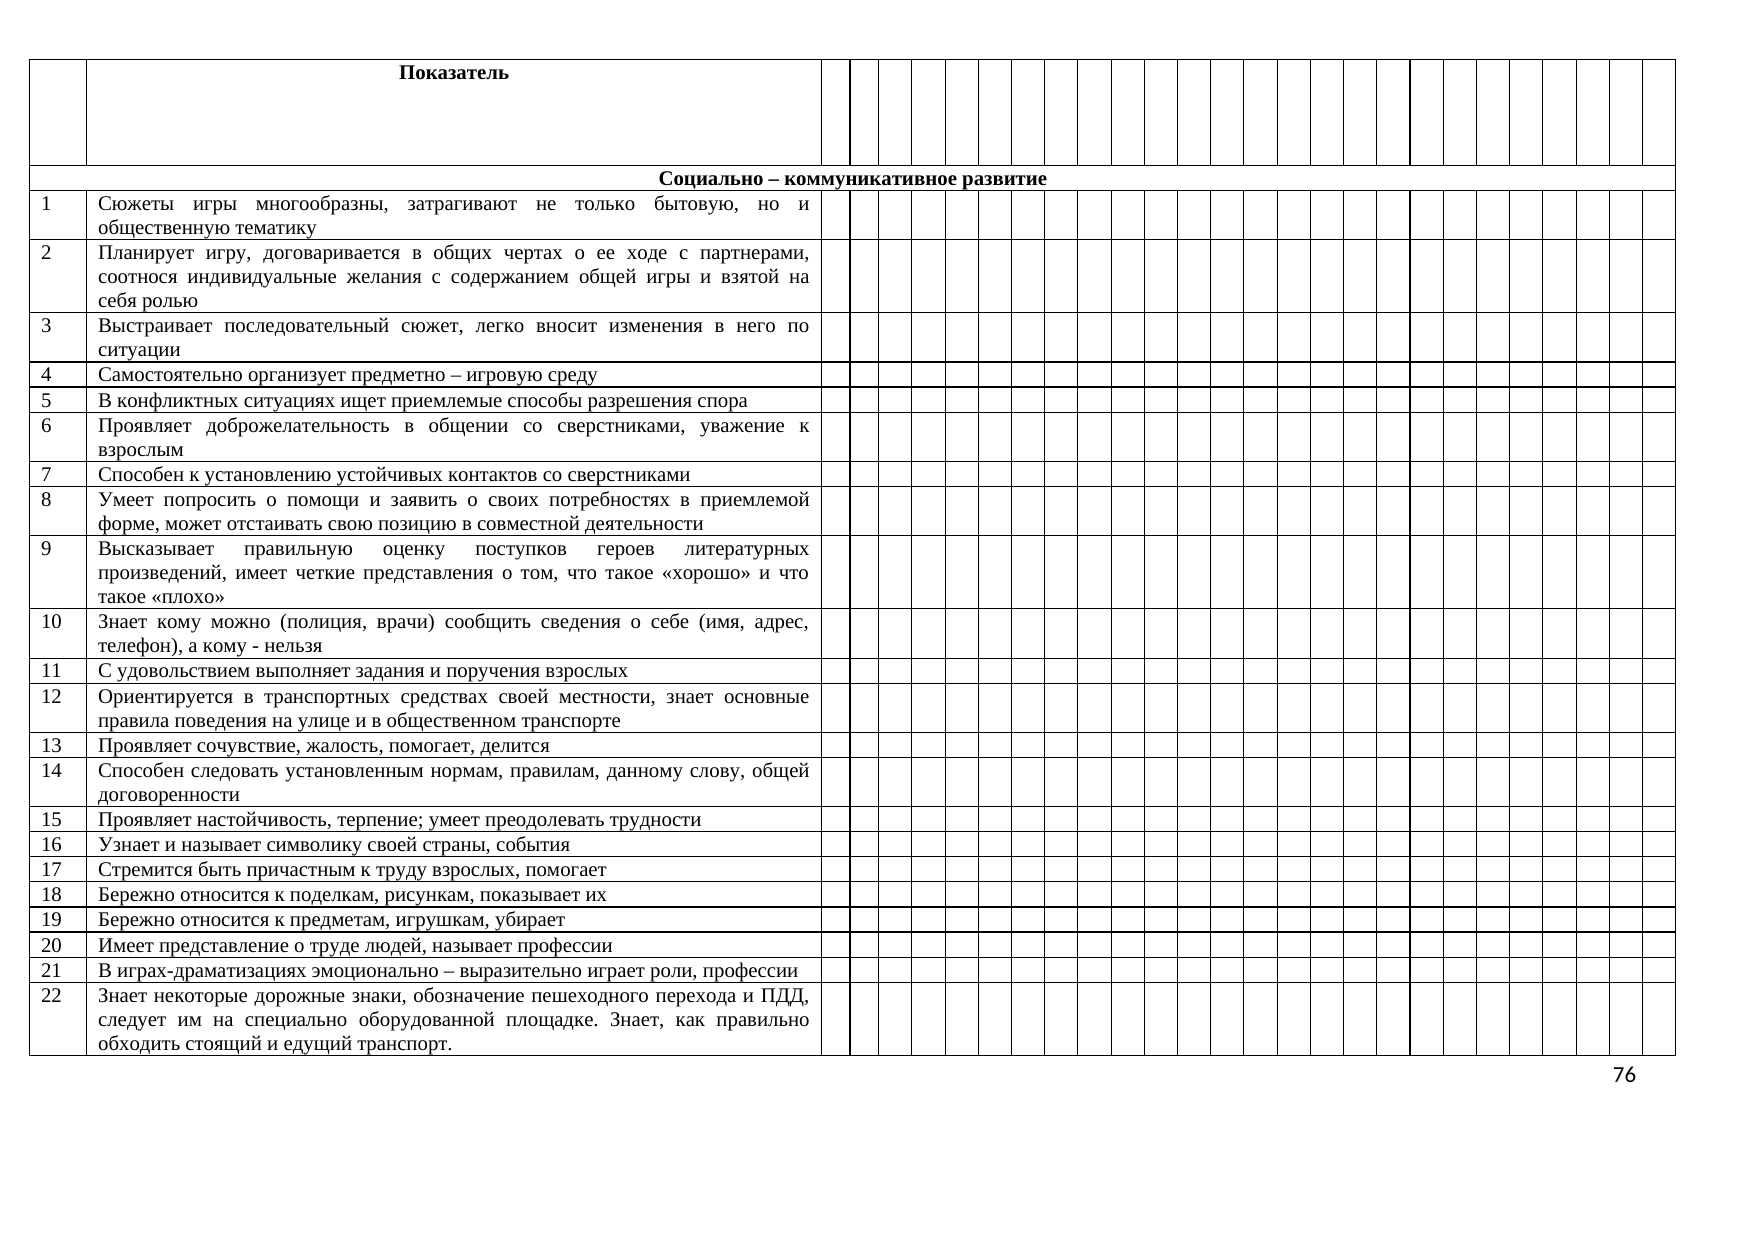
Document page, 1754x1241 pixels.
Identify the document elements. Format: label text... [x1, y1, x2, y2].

table_cell [1477, 388, 1509, 412]
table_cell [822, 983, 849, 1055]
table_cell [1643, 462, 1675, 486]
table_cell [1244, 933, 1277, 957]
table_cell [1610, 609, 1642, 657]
table_cell [851, 191, 878, 239]
table_cell [1012, 191, 1044, 239]
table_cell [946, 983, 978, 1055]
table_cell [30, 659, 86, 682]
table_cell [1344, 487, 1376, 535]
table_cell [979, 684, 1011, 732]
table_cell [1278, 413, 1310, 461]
table_cell [1411, 240, 1443, 312]
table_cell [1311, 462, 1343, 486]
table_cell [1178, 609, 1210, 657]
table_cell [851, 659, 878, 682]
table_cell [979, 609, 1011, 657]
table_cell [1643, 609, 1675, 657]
table_cell [879, 60, 911, 165]
table_cell [1577, 313, 1609, 361]
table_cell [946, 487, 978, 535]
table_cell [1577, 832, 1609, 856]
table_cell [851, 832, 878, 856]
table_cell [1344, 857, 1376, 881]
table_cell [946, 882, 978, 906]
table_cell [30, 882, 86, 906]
table_cell [912, 363, 945, 386]
table_cell [1643, 313, 1675, 361]
table_cell [1311, 60, 1343, 165]
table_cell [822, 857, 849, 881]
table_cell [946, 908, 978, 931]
table_cell 6 [30, 413, 86, 461]
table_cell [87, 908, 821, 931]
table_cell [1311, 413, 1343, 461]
table_cell [879, 240, 911, 312]
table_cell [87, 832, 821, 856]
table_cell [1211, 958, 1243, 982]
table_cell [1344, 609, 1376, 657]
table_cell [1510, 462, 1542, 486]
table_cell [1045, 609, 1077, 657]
table_cell [1178, 313, 1210, 361]
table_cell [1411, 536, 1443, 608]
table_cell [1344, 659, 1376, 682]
table_cell Сюжеты игры многообразны, затрагивают не только бытовую, но и общественную тематику [87, 191, 821, 239]
table_cell [1145, 191, 1177, 239]
table_cell [879, 313, 911, 361]
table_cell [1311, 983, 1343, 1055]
table_cell [1244, 60, 1277, 165]
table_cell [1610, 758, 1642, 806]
table_cell [1444, 313, 1476, 361]
table_cell [1610, 240, 1642, 312]
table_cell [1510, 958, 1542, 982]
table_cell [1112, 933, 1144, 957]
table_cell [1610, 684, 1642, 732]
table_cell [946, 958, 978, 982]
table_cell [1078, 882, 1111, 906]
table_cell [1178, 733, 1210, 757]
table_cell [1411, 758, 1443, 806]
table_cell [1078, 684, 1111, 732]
table_cell [1543, 60, 1576, 165]
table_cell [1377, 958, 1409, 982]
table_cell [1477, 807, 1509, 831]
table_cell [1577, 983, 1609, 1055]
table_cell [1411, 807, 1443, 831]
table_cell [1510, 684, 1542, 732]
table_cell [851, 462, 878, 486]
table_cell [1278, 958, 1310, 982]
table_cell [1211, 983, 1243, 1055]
table_cell [912, 60, 945, 165]
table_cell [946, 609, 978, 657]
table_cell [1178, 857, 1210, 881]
table_cell [1344, 60, 1376, 165]
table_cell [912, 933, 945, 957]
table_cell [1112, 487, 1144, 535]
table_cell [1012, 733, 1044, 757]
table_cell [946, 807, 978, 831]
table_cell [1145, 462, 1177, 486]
table_cell [1145, 388, 1177, 412]
table_cell [879, 388, 911, 412]
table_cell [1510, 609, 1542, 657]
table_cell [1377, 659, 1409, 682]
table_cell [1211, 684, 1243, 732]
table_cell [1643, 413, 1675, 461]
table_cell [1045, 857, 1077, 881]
table_cell [1543, 240, 1576, 312]
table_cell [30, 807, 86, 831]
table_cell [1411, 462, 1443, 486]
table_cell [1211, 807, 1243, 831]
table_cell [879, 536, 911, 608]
table_cell [979, 240, 1011, 312]
table_cell [1411, 60, 1443, 165]
table_cell [1577, 191, 1609, 239]
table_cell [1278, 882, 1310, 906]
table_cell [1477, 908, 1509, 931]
table_cell [1510, 388, 1542, 412]
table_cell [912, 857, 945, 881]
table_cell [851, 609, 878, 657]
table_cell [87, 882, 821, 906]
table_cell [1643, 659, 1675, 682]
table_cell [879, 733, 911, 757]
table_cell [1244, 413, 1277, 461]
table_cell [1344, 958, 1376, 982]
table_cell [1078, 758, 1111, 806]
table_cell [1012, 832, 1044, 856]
table_cell [1278, 313, 1310, 361]
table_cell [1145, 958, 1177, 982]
table_cell [1377, 240, 1409, 312]
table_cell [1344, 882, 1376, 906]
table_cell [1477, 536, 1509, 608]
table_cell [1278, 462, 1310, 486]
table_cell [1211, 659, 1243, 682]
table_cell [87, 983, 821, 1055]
table_cell [1344, 313, 1376, 361]
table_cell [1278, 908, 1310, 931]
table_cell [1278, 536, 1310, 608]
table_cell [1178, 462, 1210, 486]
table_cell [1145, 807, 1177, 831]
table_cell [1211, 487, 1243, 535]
table_cell [1145, 413, 1177, 461]
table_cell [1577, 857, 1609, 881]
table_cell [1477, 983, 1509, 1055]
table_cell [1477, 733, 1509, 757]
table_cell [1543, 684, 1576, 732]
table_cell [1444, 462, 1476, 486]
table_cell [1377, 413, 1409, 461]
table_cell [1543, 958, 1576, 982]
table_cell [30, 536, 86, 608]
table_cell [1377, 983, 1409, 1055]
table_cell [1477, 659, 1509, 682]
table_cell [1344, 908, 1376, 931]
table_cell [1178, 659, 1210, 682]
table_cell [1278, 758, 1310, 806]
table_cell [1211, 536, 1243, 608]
table_cell [1112, 60, 1144, 165]
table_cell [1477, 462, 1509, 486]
table_cell [1477, 363, 1509, 386]
table_cell [1610, 313, 1642, 361]
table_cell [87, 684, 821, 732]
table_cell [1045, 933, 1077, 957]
table_cell [1178, 388, 1210, 412]
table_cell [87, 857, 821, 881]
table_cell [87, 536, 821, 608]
table_cell [1078, 60, 1111, 165]
table_cell [1577, 240, 1609, 312]
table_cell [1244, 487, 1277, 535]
table_cell [1112, 413, 1144, 461]
table_cell [1045, 240, 1077, 312]
table_cell [851, 313, 878, 361]
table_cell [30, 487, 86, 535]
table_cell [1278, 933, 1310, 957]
table_cell [1543, 191, 1576, 239]
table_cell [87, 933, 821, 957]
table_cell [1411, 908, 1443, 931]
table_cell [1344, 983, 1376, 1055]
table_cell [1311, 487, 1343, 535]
table_cell [1078, 388, 1111, 412]
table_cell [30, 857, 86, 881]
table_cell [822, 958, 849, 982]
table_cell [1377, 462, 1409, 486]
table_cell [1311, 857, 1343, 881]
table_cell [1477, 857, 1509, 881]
table_cell 2 [30, 240, 86, 312]
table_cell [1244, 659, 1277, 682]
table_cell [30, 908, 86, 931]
table_cell [1344, 388, 1376, 412]
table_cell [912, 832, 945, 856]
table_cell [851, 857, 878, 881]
table_cell [851, 60, 878, 165]
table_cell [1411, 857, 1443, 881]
table_cell [1244, 240, 1277, 312]
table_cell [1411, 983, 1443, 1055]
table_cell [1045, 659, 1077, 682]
table_cell [946, 388, 978, 412]
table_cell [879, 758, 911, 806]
table_cell [979, 60, 1011, 165]
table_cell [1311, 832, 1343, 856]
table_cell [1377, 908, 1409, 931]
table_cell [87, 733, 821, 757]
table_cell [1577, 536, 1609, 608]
table_cell [1444, 363, 1476, 386]
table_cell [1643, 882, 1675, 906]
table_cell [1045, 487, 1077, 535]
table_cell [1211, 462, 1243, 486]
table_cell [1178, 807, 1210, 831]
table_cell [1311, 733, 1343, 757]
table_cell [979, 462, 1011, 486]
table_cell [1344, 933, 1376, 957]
table_cell [1211, 363, 1243, 386]
table_cell [1643, 191, 1675, 239]
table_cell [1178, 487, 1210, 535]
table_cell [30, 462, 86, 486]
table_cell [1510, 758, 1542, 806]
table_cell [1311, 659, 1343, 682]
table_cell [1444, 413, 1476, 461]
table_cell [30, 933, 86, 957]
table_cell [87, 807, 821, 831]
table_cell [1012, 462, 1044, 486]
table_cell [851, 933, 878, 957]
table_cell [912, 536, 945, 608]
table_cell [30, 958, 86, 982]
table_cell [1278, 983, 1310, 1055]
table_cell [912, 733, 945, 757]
table_cell [851, 388, 878, 412]
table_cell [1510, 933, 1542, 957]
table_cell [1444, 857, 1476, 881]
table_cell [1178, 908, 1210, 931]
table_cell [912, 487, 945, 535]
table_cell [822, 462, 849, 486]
table_cell [946, 60, 978, 165]
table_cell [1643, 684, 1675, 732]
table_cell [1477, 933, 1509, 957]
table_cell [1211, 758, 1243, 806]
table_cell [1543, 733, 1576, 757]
table_cell [1178, 240, 1210, 312]
table_cell [912, 388, 945, 412]
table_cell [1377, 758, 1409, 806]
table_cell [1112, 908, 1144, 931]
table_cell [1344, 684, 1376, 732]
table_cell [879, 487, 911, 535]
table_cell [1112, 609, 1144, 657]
table_cell [912, 313, 945, 361]
table_cell [946, 240, 978, 312]
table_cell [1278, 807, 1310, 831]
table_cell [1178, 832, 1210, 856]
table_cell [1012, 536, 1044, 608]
table_cell [1311, 191, 1343, 239]
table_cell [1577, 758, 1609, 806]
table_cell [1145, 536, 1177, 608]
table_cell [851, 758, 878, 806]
table_cell [1311, 240, 1343, 312]
table_cell [1643, 60, 1675, 165]
table_cell [1078, 413, 1111, 461]
table_cell Социально – коммуникативное развитие [30, 166, 1675, 190]
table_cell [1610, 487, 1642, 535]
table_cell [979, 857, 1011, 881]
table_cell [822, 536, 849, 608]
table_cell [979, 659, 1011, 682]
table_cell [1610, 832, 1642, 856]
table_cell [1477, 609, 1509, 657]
table_cell [1411, 388, 1443, 412]
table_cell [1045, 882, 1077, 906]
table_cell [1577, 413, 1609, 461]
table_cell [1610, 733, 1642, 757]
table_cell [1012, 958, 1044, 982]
table_cell [912, 413, 945, 461]
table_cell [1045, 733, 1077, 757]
table_cell [851, 413, 878, 461]
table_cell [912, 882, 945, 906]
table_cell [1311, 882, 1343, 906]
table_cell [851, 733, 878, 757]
table_cell Самостоятельно организует предметно – игровую среду [87, 363, 821, 386]
table_cell [1145, 60, 1177, 165]
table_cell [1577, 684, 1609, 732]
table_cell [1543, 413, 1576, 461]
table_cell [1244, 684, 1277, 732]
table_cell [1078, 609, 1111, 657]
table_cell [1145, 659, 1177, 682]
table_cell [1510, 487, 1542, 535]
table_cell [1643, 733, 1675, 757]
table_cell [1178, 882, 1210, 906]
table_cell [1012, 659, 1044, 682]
table_cell [1377, 191, 1409, 239]
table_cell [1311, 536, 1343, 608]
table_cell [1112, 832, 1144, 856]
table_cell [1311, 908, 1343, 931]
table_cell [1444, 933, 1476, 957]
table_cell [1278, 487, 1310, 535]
table_cell [1278, 191, 1310, 239]
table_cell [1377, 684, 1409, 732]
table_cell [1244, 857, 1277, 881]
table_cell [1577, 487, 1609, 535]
table_cell [1112, 240, 1144, 312]
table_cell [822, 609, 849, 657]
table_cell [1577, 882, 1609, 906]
table_cell [30, 60, 86, 165]
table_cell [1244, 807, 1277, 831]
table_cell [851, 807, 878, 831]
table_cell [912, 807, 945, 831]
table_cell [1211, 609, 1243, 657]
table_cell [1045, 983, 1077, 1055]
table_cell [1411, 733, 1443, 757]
table_cell [1444, 388, 1476, 412]
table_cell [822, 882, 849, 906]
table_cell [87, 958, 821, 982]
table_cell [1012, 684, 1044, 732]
table_cell [1377, 313, 1409, 361]
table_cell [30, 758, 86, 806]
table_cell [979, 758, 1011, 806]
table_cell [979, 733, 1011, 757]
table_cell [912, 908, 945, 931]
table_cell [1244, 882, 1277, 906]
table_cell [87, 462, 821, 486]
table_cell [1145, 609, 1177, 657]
table_cell [1411, 191, 1443, 239]
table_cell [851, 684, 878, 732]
table_cell 3 [30, 313, 86, 361]
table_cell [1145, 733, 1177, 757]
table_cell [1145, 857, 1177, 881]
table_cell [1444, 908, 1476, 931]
table_cell В конфликтных ситуациях ищет приемлемые способы разрешения спора [87, 388, 821, 412]
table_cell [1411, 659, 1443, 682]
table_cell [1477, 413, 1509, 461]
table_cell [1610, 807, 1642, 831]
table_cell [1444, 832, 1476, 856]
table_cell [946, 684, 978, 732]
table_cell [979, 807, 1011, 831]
table_cell [1444, 240, 1476, 312]
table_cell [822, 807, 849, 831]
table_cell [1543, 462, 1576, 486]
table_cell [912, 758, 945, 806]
table_cell [1178, 363, 1210, 386]
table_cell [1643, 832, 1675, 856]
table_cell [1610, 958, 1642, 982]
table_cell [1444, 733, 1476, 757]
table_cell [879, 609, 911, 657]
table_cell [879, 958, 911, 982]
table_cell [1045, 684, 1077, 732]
table_cell [979, 388, 1011, 412]
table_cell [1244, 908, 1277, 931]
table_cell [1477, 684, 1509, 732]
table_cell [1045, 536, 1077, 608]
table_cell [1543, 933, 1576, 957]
table_cell [1178, 191, 1210, 239]
table_cell [1311, 363, 1343, 386]
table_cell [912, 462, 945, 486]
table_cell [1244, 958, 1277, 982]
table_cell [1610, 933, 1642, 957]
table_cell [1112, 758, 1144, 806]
table_cell [822, 413, 849, 461]
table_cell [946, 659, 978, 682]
table_cell Планирует игру, договаривается в общих чертах о ее ходе с партнерами, соотнося индивидуальные желания с содержанием общей игры и взятой на себя ролью [87, 240, 821, 312]
table_cell [851, 363, 878, 386]
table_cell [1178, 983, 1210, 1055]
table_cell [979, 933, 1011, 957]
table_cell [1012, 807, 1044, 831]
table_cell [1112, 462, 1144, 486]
table_cell [1145, 240, 1177, 312]
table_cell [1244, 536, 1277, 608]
table_cell [822, 363, 849, 386]
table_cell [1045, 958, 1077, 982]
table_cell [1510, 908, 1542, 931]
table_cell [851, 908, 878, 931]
table_cell [1411, 313, 1443, 361]
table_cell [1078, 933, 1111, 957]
table_cell [1244, 388, 1277, 412]
table_cell [1411, 363, 1443, 386]
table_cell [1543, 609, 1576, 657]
table_cell [1510, 313, 1542, 361]
table_cell [1577, 388, 1609, 412]
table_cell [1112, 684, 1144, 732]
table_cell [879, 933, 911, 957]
table_cell [1012, 363, 1044, 386]
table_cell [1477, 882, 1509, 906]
table_cell [1477, 313, 1509, 361]
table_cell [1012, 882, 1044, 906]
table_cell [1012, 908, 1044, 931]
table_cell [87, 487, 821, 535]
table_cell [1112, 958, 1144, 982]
table_cell [1145, 313, 1177, 361]
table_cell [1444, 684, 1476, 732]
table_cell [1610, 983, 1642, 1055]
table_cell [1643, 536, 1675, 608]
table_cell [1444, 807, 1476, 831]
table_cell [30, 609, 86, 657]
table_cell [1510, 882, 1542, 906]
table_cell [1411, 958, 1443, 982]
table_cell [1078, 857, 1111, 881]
table_cell [1078, 313, 1111, 361]
table_cell [879, 191, 911, 239]
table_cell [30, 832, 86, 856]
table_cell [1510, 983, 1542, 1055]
table_cell [1510, 240, 1542, 312]
table_cell [1610, 191, 1642, 239]
table_cell Показатель [87, 60, 821, 165]
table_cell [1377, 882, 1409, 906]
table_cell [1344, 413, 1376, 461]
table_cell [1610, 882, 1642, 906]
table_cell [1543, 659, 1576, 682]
table_cell [946, 413, 978, 461]
table_cell [946, 191, 978, 239]
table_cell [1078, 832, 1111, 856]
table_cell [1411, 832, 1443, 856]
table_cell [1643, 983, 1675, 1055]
table_cell [1311, 388, 1343, 412]
table_cell [1145, 363, 1177, 386]
table_cell [1510, 191, 1542, 239]
table_cell [851, 240, 878, 312]
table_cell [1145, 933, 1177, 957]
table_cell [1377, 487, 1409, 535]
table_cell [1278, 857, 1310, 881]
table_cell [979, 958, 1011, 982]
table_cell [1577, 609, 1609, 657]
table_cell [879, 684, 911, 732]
table_cell [1377, 60, 1409, 165]
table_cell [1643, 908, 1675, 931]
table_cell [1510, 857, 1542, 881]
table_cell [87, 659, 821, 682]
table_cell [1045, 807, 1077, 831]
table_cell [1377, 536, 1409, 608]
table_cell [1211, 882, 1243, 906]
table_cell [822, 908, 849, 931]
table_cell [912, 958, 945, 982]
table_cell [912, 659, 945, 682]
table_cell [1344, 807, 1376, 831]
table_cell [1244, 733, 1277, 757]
table_cell [1211, 60, 1243, 165]
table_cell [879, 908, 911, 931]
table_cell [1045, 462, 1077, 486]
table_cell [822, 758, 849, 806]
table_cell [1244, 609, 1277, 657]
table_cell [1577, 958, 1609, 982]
table_cell [1344, 240, 1376, 312]
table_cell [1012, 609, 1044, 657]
table_cell [1344, 191, 1376, 239]
table_cell [1012, 313, 1044, 361]
table_cell [1444, 191, 1476, 239]
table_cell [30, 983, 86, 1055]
table_cell [979, 313, 1011, 361]
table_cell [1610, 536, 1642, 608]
table_cell [1012, 60, 1044, 165]
table_cell [1244, 191, 1277, 239]
table_cell [1045, 191, 1077, 239]
table_cell [879, 363, 911, 386]
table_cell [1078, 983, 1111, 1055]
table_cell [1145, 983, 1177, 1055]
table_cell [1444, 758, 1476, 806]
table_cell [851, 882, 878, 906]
table_cell [1510, 363, 1542, 386]
table_cell [1577, 60, 1609, 165]
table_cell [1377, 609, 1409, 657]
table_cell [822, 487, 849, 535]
table_cell [946, 363, 978, 386]
table_cell [1444, 60, 1476, 165]
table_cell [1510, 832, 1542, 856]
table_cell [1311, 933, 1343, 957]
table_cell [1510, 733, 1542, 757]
table_cell 5 [30, 388, 86, 412]
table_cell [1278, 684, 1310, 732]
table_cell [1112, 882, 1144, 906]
table_cell [1244, 363, 1277, 386]
table_cell [1477, 60, 1509, 165]
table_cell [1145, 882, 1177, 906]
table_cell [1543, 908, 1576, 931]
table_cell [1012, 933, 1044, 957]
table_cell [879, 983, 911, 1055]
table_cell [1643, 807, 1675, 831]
table_cell [1012, 413, 1044, 461]
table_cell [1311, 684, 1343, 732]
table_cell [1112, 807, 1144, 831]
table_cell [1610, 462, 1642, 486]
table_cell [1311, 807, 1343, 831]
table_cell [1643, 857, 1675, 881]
table_cell [1344, 363, 1376, 386]
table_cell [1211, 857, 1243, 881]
table_cell [1311, 313, 1343, 361]
table_cell [1112, 363, 1144, 386]
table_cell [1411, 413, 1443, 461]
table_cell [1211, 388, 1243, 412]
table_cell [822, 60, 849, 165]
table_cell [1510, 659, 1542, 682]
table_cell [1377, 363, 1409, 386]
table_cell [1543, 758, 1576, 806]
table_cell [1278, 60, 1310, 165]
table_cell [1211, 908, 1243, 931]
table_cell [1643, 363, 1675, 386]
table_cell [822, 191, 849, 239]
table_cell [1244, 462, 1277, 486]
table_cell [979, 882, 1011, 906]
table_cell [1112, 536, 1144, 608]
table_cell [1078, 240, 1111, 312]
table_cell [1211, 191, 1243, 239]
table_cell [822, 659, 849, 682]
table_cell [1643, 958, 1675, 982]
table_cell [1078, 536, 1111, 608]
table_cell [1244, 313, 1277, 361]
table_cell [1477, 240, 1509, 312]
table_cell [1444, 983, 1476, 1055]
table_cell [1610, 388, 1642, 412]
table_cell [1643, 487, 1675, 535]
table_cell [979, 191, 1011, 239]
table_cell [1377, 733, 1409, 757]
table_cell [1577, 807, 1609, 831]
table_cell Выстраивает последовательный сюжет, легко вносит изменения в него по ситуации [87, 313, 821, 361]
table_cell 1 [30, 191, 86, 239]
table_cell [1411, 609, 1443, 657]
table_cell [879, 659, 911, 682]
table_cell [1112, 191, 1144, 239]
table_cell [1643, 240, 1675, 312]
table_cell [1543, 313, 1576, 361]
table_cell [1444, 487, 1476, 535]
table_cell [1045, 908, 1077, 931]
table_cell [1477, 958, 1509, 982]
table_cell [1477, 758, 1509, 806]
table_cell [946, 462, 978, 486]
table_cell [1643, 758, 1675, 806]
table_cell Проявляет доброжелательность в общении со сверстниками, уважение к взрослым [87, 413, 821, 461]
table_cell [1278, 363, 1310, 386]
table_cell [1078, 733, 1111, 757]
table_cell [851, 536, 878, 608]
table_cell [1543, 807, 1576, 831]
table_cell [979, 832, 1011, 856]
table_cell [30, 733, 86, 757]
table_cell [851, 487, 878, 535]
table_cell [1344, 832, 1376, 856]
table_cell [1610, 363, 1642, 386]
table_cell [1610, 60, 1642, 165]
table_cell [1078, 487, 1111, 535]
table_cell [879, 413, 911, 461]
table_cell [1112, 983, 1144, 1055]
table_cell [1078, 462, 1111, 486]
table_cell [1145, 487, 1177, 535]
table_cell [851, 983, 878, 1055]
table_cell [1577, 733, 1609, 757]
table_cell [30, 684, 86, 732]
table_cell [1211, 240, 1243, 312]
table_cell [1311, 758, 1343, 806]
table_cell [946, 313, 978, 361]
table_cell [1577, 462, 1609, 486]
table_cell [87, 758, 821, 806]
table_cell 4 [30, 363, 86, 386]
table_cell [1543, 388, 1576, 412]
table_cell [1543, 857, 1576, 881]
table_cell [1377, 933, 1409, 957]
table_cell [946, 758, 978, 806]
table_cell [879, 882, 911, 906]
table_cell [1211, 413, 1243, 461]
table_cell [1045, 313, 1077, 361]
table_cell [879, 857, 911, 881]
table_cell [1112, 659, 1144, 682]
table_cell [1377, 388, 1409, 412]
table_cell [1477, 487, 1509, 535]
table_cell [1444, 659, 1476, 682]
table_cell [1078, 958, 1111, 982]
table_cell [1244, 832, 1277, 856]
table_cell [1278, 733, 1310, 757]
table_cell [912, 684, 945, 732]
table_cell [1045, 413, 1077, 461]
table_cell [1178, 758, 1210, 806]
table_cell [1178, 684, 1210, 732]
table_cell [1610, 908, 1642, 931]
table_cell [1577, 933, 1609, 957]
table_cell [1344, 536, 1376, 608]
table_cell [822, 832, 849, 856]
table_cell [979, 363, 1011, 386]
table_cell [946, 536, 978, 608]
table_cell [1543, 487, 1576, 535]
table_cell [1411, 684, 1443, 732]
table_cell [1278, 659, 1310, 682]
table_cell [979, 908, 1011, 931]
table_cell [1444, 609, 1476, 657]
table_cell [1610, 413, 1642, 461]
table_cell [1045, 388, 1077, 412]
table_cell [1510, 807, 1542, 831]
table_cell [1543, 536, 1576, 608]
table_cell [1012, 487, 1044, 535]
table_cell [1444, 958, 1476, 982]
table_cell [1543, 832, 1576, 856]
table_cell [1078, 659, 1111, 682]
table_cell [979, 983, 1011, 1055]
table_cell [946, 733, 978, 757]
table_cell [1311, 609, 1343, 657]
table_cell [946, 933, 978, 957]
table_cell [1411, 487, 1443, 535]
table_cell [1543, 363, 1576, 386]
table_cell [1577, 363, 1609, 386]
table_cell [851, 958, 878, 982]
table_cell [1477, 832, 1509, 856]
table_cell [822, 388, 849, 412]
table_cell [1045, 363, 1077, 386]
table_cell [1112, 388, 1144, 412]
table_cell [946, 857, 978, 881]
table_cell [1078, 363, 1111, 386]
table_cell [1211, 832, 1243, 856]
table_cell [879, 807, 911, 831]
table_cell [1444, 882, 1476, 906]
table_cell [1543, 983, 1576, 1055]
table_cell [1078, 191, 1111, 239]
table_cell [1012, 240, 1044, 312]
table_cell [1278, 240, 1310, 312]
table_cell [1211, 313, 1243, 361]
table_cell [1112, 313, 1144, 361]
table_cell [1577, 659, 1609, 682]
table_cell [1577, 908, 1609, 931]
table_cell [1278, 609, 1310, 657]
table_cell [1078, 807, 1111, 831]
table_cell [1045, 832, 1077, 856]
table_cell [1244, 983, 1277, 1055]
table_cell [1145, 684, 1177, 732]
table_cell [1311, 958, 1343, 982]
table_cell [1510, 60, 1542, 165]
table_cell [912, 191, 945, 239]
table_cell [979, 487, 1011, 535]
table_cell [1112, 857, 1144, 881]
table_cell [1178, 60, 1210, 165]
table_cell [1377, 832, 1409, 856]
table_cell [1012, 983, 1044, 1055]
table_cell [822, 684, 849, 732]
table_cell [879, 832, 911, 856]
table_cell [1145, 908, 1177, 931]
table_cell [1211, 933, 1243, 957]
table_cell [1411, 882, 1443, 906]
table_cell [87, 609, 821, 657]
table_cell [1045, 60, 1077, 165]
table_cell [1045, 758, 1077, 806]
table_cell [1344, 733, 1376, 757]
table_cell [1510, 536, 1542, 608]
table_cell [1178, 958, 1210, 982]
table_cell [822, 313, 849, 361]
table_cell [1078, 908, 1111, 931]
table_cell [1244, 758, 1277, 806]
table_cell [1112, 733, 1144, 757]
table_cell [1012, 388, 1044, 412]
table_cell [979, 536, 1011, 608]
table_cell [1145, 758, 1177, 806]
table_cell [979, 413, 1011, 461]
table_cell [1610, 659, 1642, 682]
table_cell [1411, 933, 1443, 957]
table_cell [1477, 191, 1509, 239]
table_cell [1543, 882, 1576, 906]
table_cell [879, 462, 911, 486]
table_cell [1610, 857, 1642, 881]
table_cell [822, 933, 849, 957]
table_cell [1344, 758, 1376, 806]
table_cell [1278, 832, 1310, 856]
table_cell [912, 240, 945, 312]
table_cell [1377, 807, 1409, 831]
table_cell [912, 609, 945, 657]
table_cell [1643, 388, 1675, 412]
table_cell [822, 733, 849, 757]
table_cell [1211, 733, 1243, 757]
table_cell [822, 240, 849, 312]
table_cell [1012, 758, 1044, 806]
table_cell [1178, 413, 1210, 461]
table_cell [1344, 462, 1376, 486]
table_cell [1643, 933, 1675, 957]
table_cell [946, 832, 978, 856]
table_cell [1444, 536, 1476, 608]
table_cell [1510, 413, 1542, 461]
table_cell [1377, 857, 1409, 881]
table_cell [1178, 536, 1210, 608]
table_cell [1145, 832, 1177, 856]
table_cell [1278, 388, 1310, 412]
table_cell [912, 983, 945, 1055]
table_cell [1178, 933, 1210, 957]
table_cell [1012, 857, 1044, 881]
